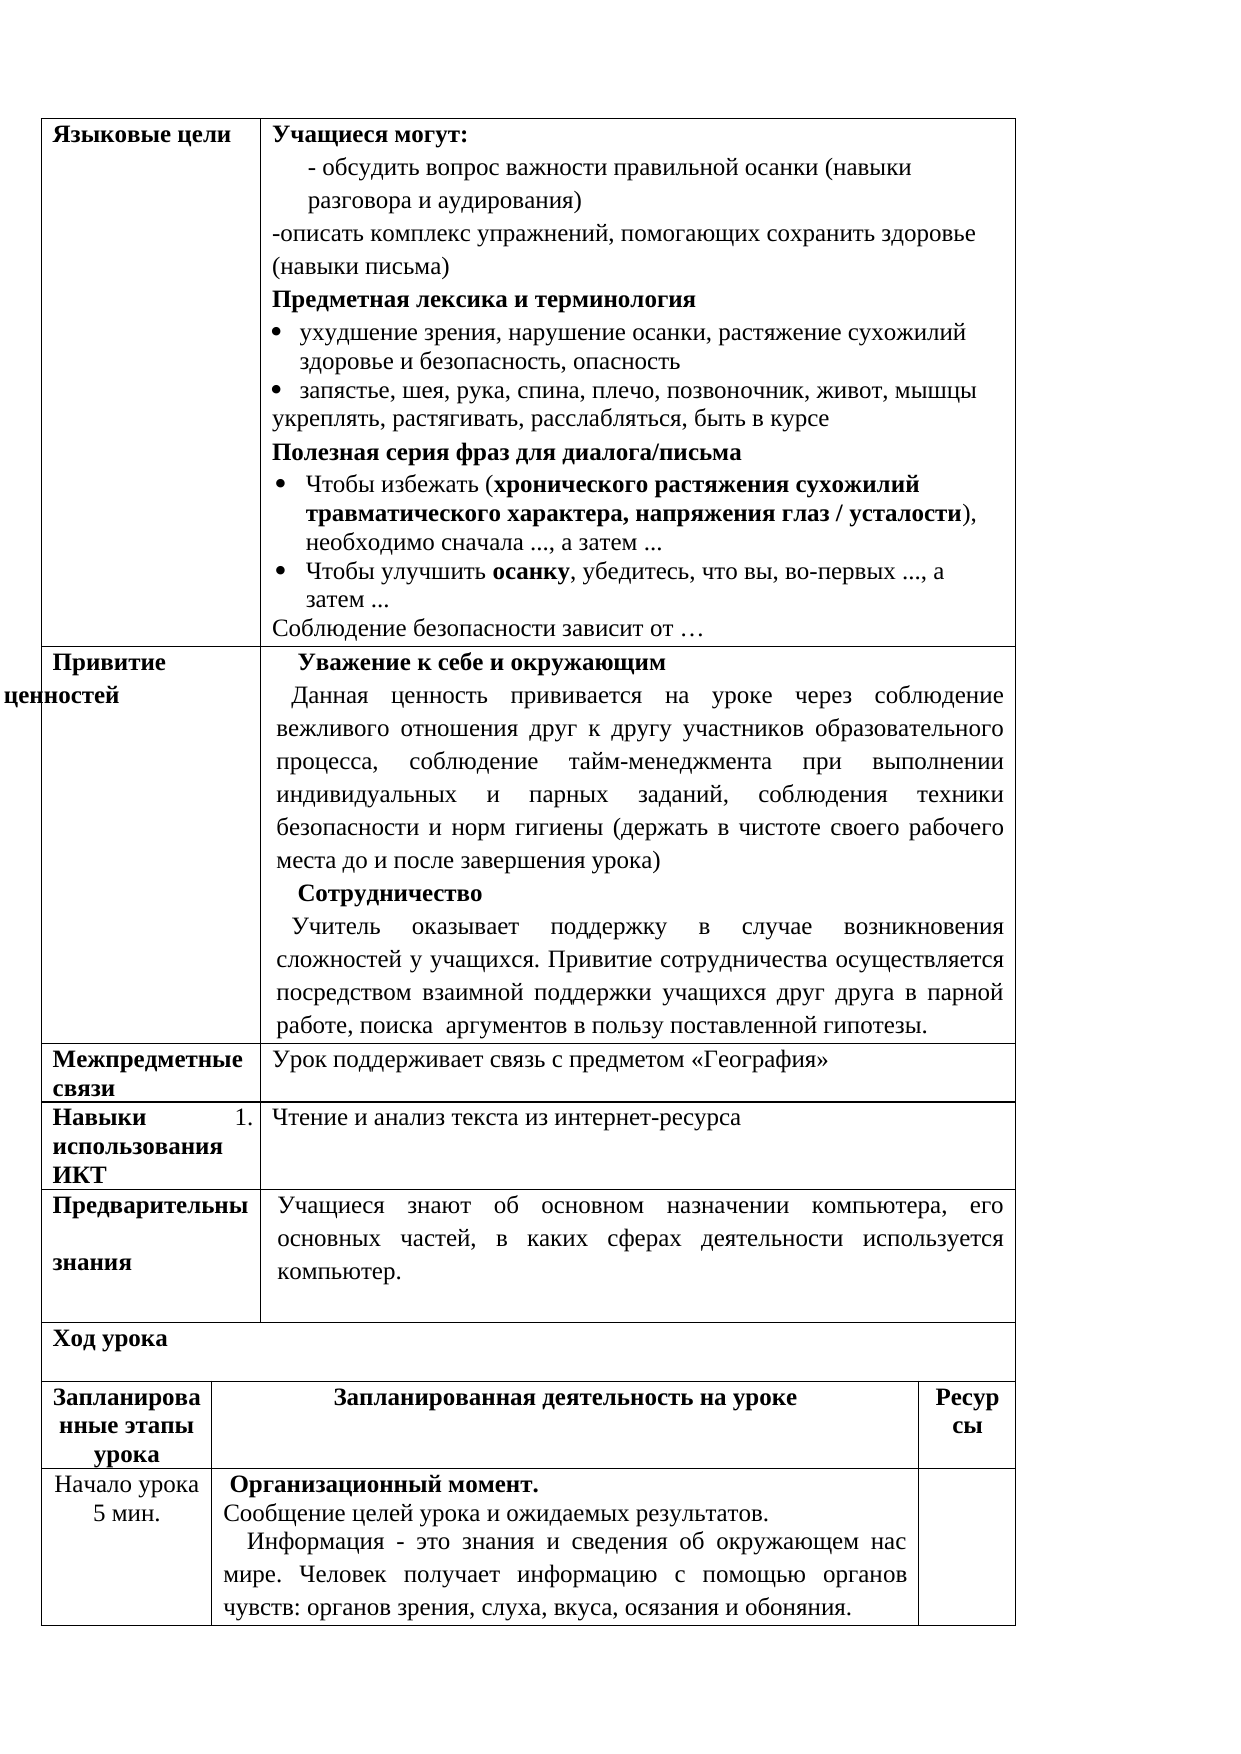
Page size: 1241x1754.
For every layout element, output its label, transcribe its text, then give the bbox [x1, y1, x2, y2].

table_cell Предварительные знания [42, 1190, 260, 1322]
table_cell Привитие ценностей [42, 647, 260, 1043]
table_cell [919, 1469, 1015, 1625]
table_cell Ход урока [42, 1323, 1015, 1381]
table_cell Навыки использования ИКТ [42, 1103, 260, 1189]
table_cell Учащиеся могут: - обсудить вопрос важности правильной осанки (навыки разговора и аудирования) -описать комплекс упражнений, помогающих сохранить здоровье (навыки письма) Предметная лексика и терминология ухудшение зрения, нарушение осанки, растяжение сухожилий здоровье и безопасность, опасность запястье, шея, рука, спина, плечо, позвоночник, живот, мышцы укреплять, растягивать, расслабляться, быть в курсе Полезная серия фраз для диалога/письма Чтобы избежать (хронического растяжения сухожилий травматического характера, напряжения глаз / усталости), необходимо сначала ..., а затем ... Чтобы улучшить осанку, убедитесь, что вы, во-первых ..., а затем ... Соблюдение безопасности зависит от … [261, 119, 1015, 646]
table_cell Чтение и анализ текста из интернет-ресурса [261, 1103, 1015, 1189]
table_cell Начало урока 5 мин. [42, 1469, 211, 1625]
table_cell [212, 1469, 918, 1625]
table_cell Ресурсы [919, 1382, 1015, 1468]
table_cell Запланированная деятельность на уроке [212, 1382, 918, 1468]
table_cell Межпредметные связи [42, 1044, 260, 1101]
table_cell Урок поддерживает связь с предметом «География» [261, 1044, 1015, 1101]
table_cell Запланированные этапы урока [42, 1382, 211, 1468]
table_cell Учащиеся знают об основном назначении компьютера, его основных частей, в каких сферах деятельности используется компьютер. [261, 1190, 1015, 1322]
table_cell Уважение к себе и окружающим Данная ценность прививается на уроке через соблюдение вежливого отношения друг к другу участников образовательного процесса, соблюдение тайм-менеджмента при выполнении индивидуальных и парных заданий, соблюдения техники безопасности и норм гигиены (держать в чистоте своего рабочего места до и после завершения урока) Сотрудничество Учитель оказывает поддержку в случае возникновения сложностей у учащихся. Привитие сотрудничества осуществляется посредством взаимной поддержки учащихся друг друга в парной работе, поиска аргументов в пользу поставленной гипотезы. [261, 647, 1015, 1043]
table_cell Языковые цели [42, 119, 260, 646]
